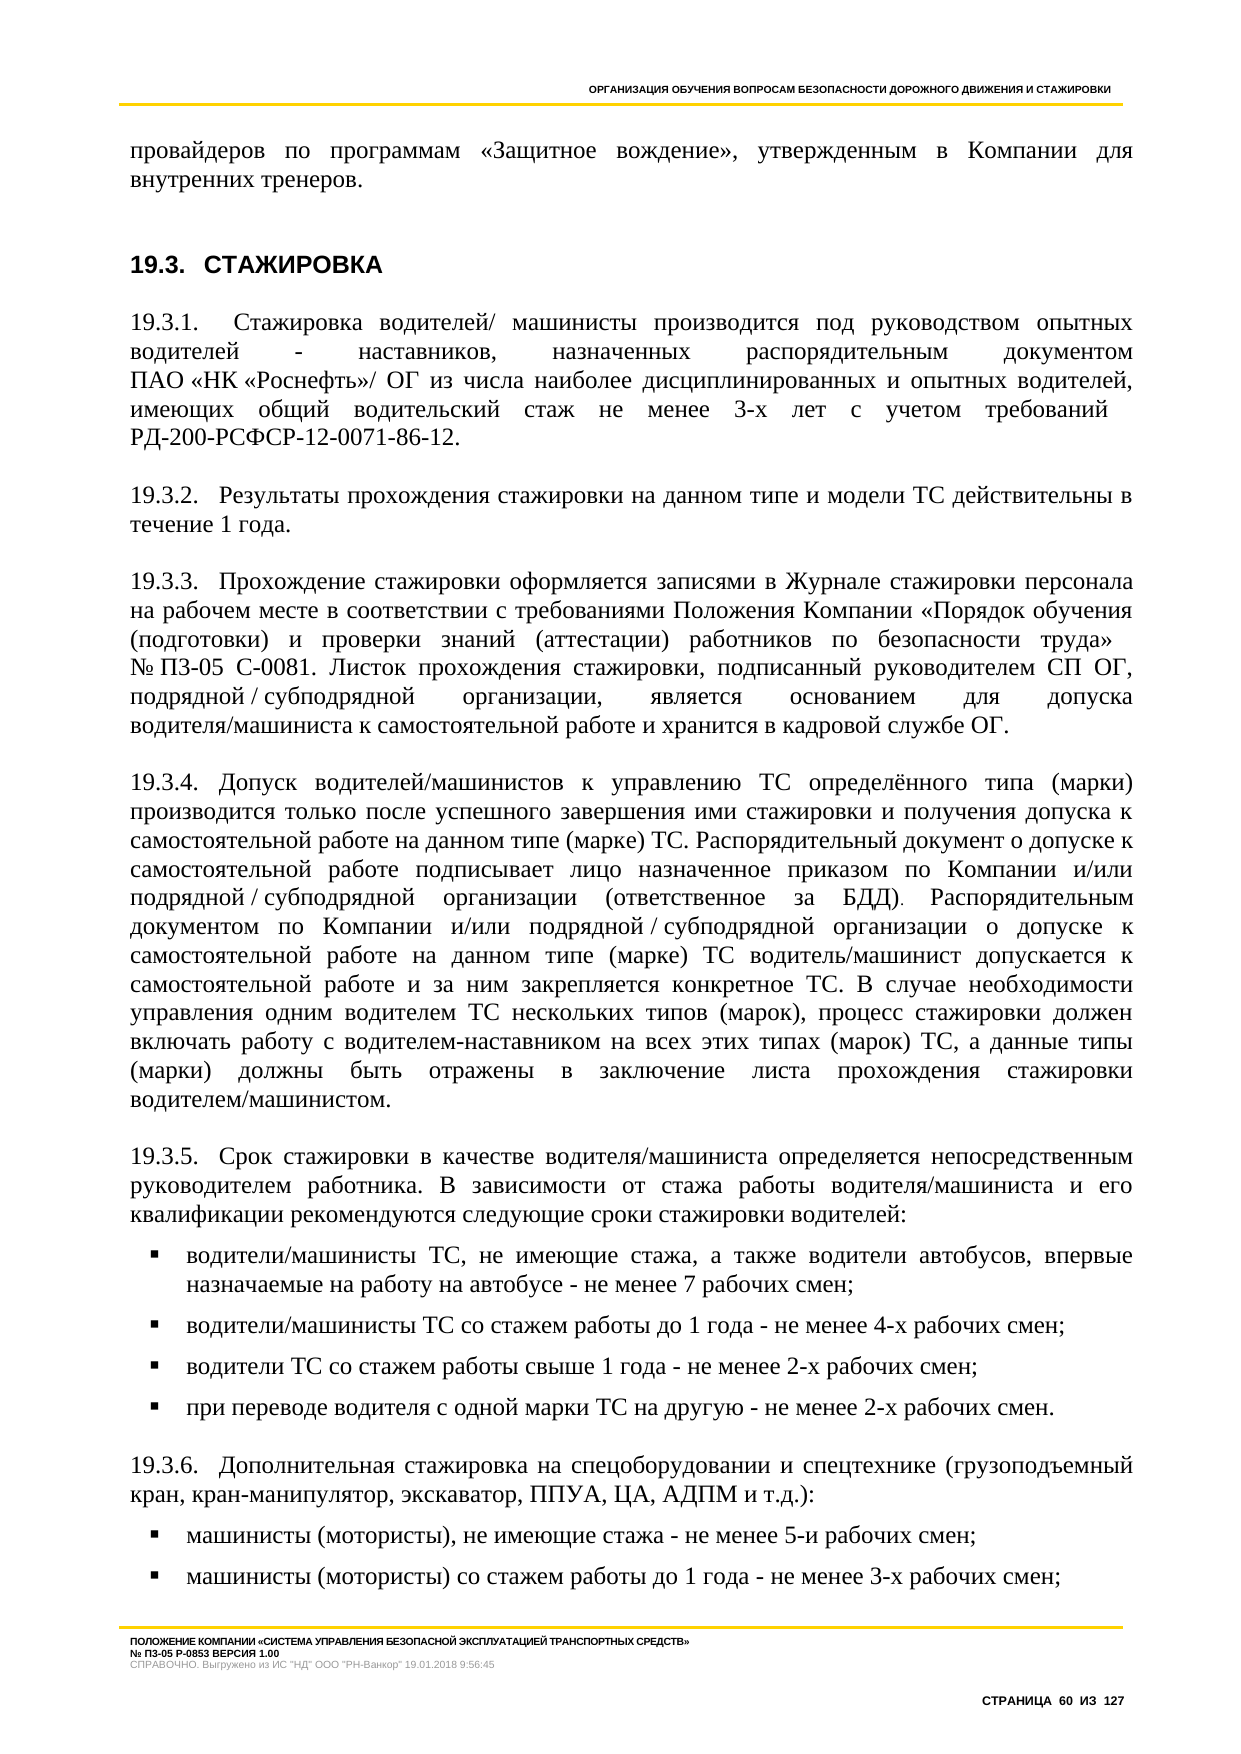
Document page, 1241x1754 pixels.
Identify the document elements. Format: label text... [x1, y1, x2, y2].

list машинисты (мотористы) со стажем работы до 1 года - не менее 3-х рабочих смен; [149, 1561, 1134, 1590]
list водители ТС со стажем работы свыше 1 года - не менее 2-х рабочих смен; [149, 1351, 1134, 1380]
text 19.3.2. Результаты прохождения стажировки на данном типе и модели ТС действительны в течение 1 года. [130, 480, 1134, 537]
list водители/машинисты ТС, не имеющие стажа, а также водители автобусов, впервые назначаемые на работу на автобусе - не менее 7 рабочих смен; [149, 1240, 1134, 1297]
text 19.3.5. Срок стажировки в качестве водителя/машиниста определяется непосредственным руководителем работника. В зависимости от стажа работы водителя/машиниста и его квалификации рекомендуются следующие сроки стажировки водителей: [130, 1141, 1134, 1227]
text 19.3.6. Дополнительная стажировка на спецоборудовании и спецтехнике (грузоподъемный кран, кран-манипулятор, экскаватор, ППУА, ЦА, АДПМ и т.д.): [130, 1450, 1134, 1507]
list машинисты (мотористы), не имеющие стажа - не менее 5-и рабочих смен; [149, 1520, 1134, 1549]
list водители/машинисты ТС со стажем работы до 1 года - не менее 4-х рабочих смен; [149, 1310, 1134, 1339]
text 19.3. СТАЖИРОВКА [130, 250, 1134, 279]
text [130, 135, 1134, 192]
text 19.3.1. Стажировка водителей/ машинисты производится под руководством опытных водителей - наставников, назначенных распорядительным документом ПАО «НК «Роснефть»/ ОГ из числа наиболее дисциплинированных и опытных водителей, имеющих общий водительский стаж не менее 3-х лет с учетом требований РД-200-РСФСР-12-0071-86-12. [130, 307, 1134, 451]
text 19.3.3. Прохождение стажировки оформляется записями в Журнале стажировки персонала на рабочем месте в соответствии с требованиями Положения Компании «Порядок обучения (подготовки) и проверки знаний (аттестации) работников по безопасности труда» № П3-05 С-0081. Листок прохождения стажировки, подписанный руководителем СП ОГ, подрядной / субподрядной организации, является основанием для допуска водителя/машиниста к самостоятельной работе и хранится в кадровой службе ОГ. [130, 566, 1134, 739]
list при переводе водителя с одной марки ТС на другую - не менее 2-х рабочих смен. [149, 1392, 1134, 1421]
text 19.3.4. Допуск водителей/машинистов к управлению ТС определённого типа (марки) производится только после успешного завершения ими стажировки и получения допуска к самостоятельной работе на данном типе (марке) ТС. Распорядительный документ о допуске к самостоятельной работе подписывает лицо назначенное приказом по Компании и/или подрядной / субподрядной организации (ответственное за БДД). Распорядительным документом по Компании и/или подрядной / субподрядной организации о допуске к самостоятельной работе на данном типе (марке) ТС водитель/машинист допускается к самостоятельной работе и за ним закрепляется конкретное ТС. В случае необходимости управления одним водителем ТС нескольких типов (марок), процесс стажировки должен включать работу с водителем-наставником на всех этих типах (марок) ТС, а данные типы (марки) должны быть отражены в заключение листа прохождения стажировки водителем/машинистом. [130, 767, 1134, 1112]
